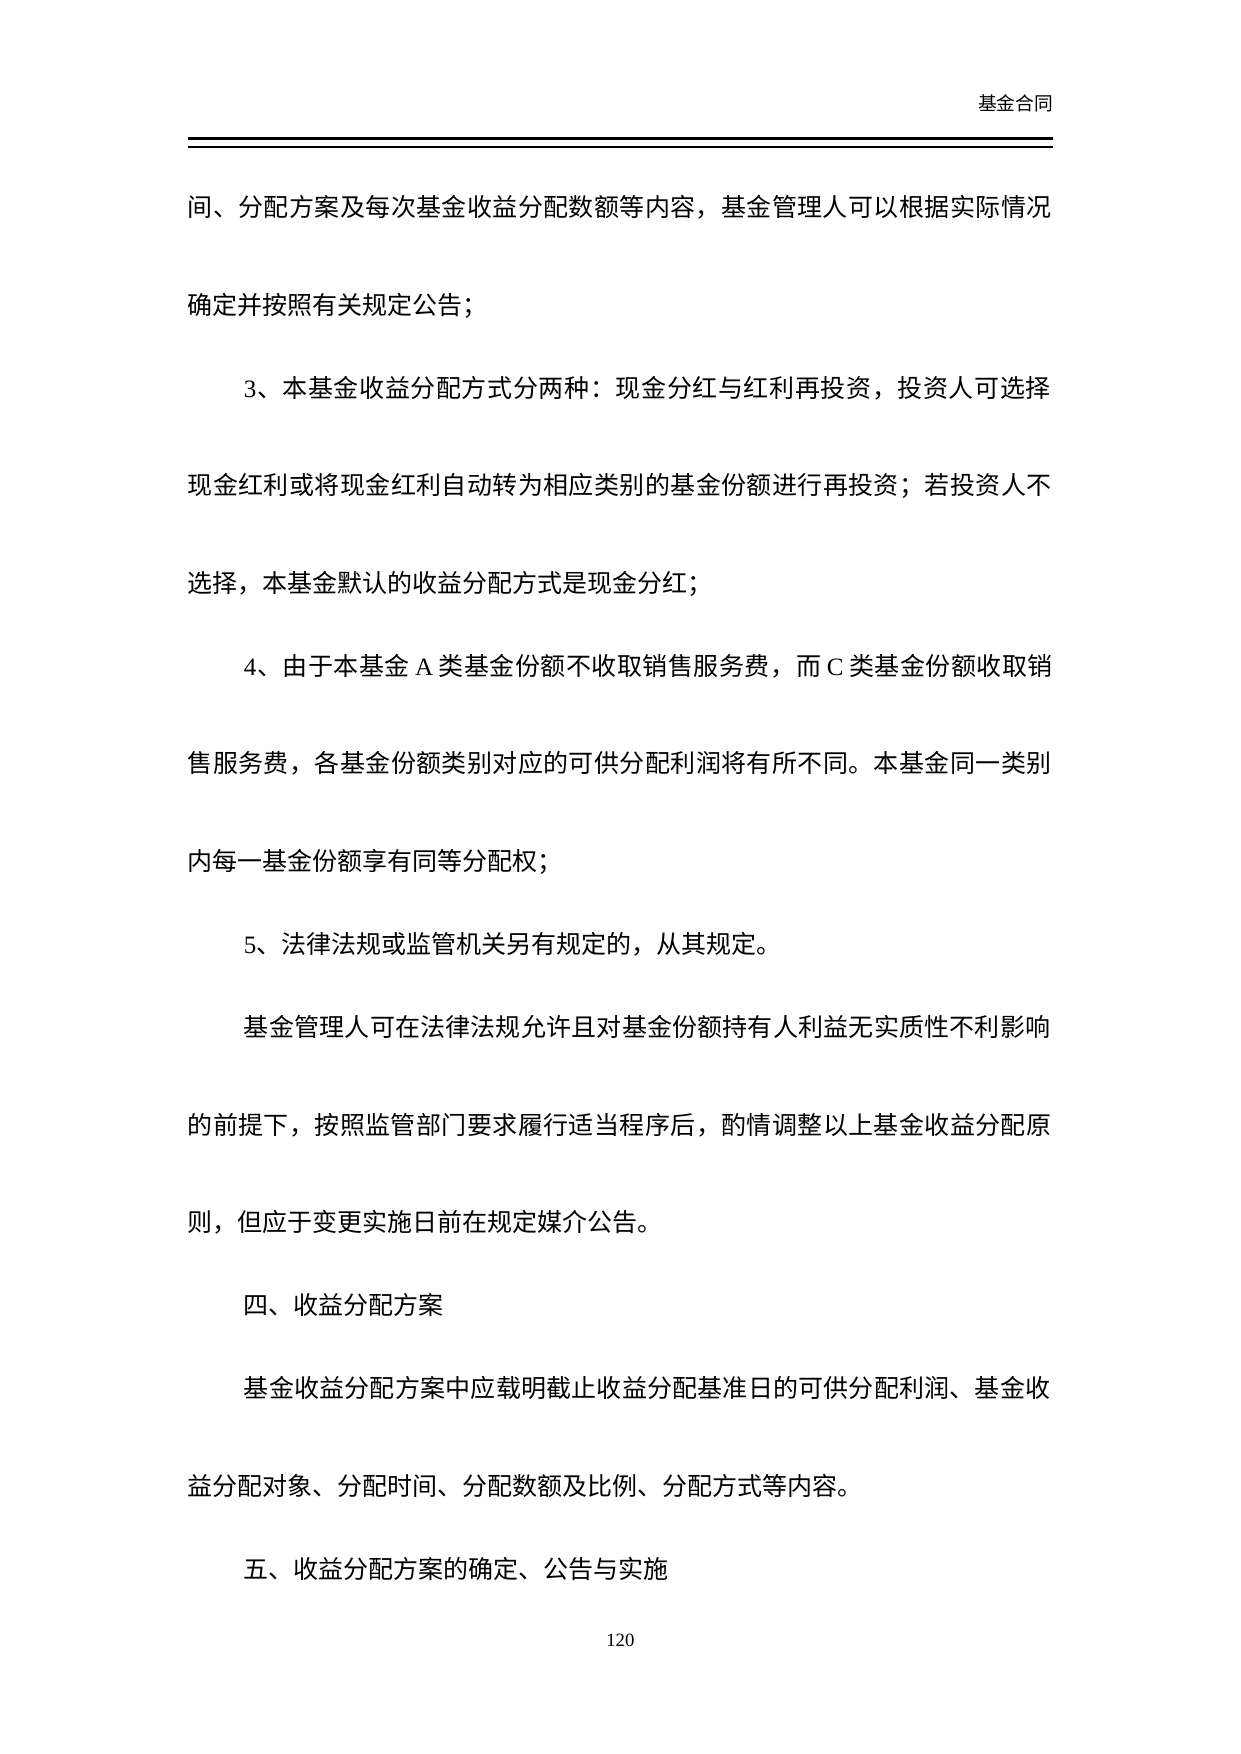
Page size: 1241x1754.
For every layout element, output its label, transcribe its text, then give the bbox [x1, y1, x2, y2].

text 五、收益分配方案的确定、公告与实施 [187, 1535, 1053, 1600]
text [187, 173, 1053, 336]
text 基金收益分配方案中应载明截止收益分配基准日的可供分配利润、基金收益分配对象、分配时间、分配数额及比例、分配方式等内容。 [187, 1354, 1053, 1517]
text 基金管理人可在法律法规允许且对基金份额持有人利益无实质性不利影响的前提下，按照监管部门要求履行适当程序后，酌情调整以上基金收益分配原则，但应于变更实施日前在规定媒介公告。 [187, 993, 1053, 1253]
text 3、本基金收益分配方式分两种：现金分红与红利再投资，投资人可选择现金红利或将现金红利自动转为相应类别的基金份额进行再投资；若投资人不选择，本基金默认的收益分配方式是现金分红； [187, 354, 1053, 614]
text 四、收益分配方案 [187, 1271, 1053, 1336]
text 5、法律法规或监管机关另有规定的，从其规定。 [187, 910, 1053, 975]
text 4、由于本基金A类基金份额不收取销售服务费，而C类基金份额收取销售服务费，各基金份额类别对应的可供分配利润将有所不同。本基金同一类别内每一基金份额享有同等分配权； [187, 632, 1053, 892]
